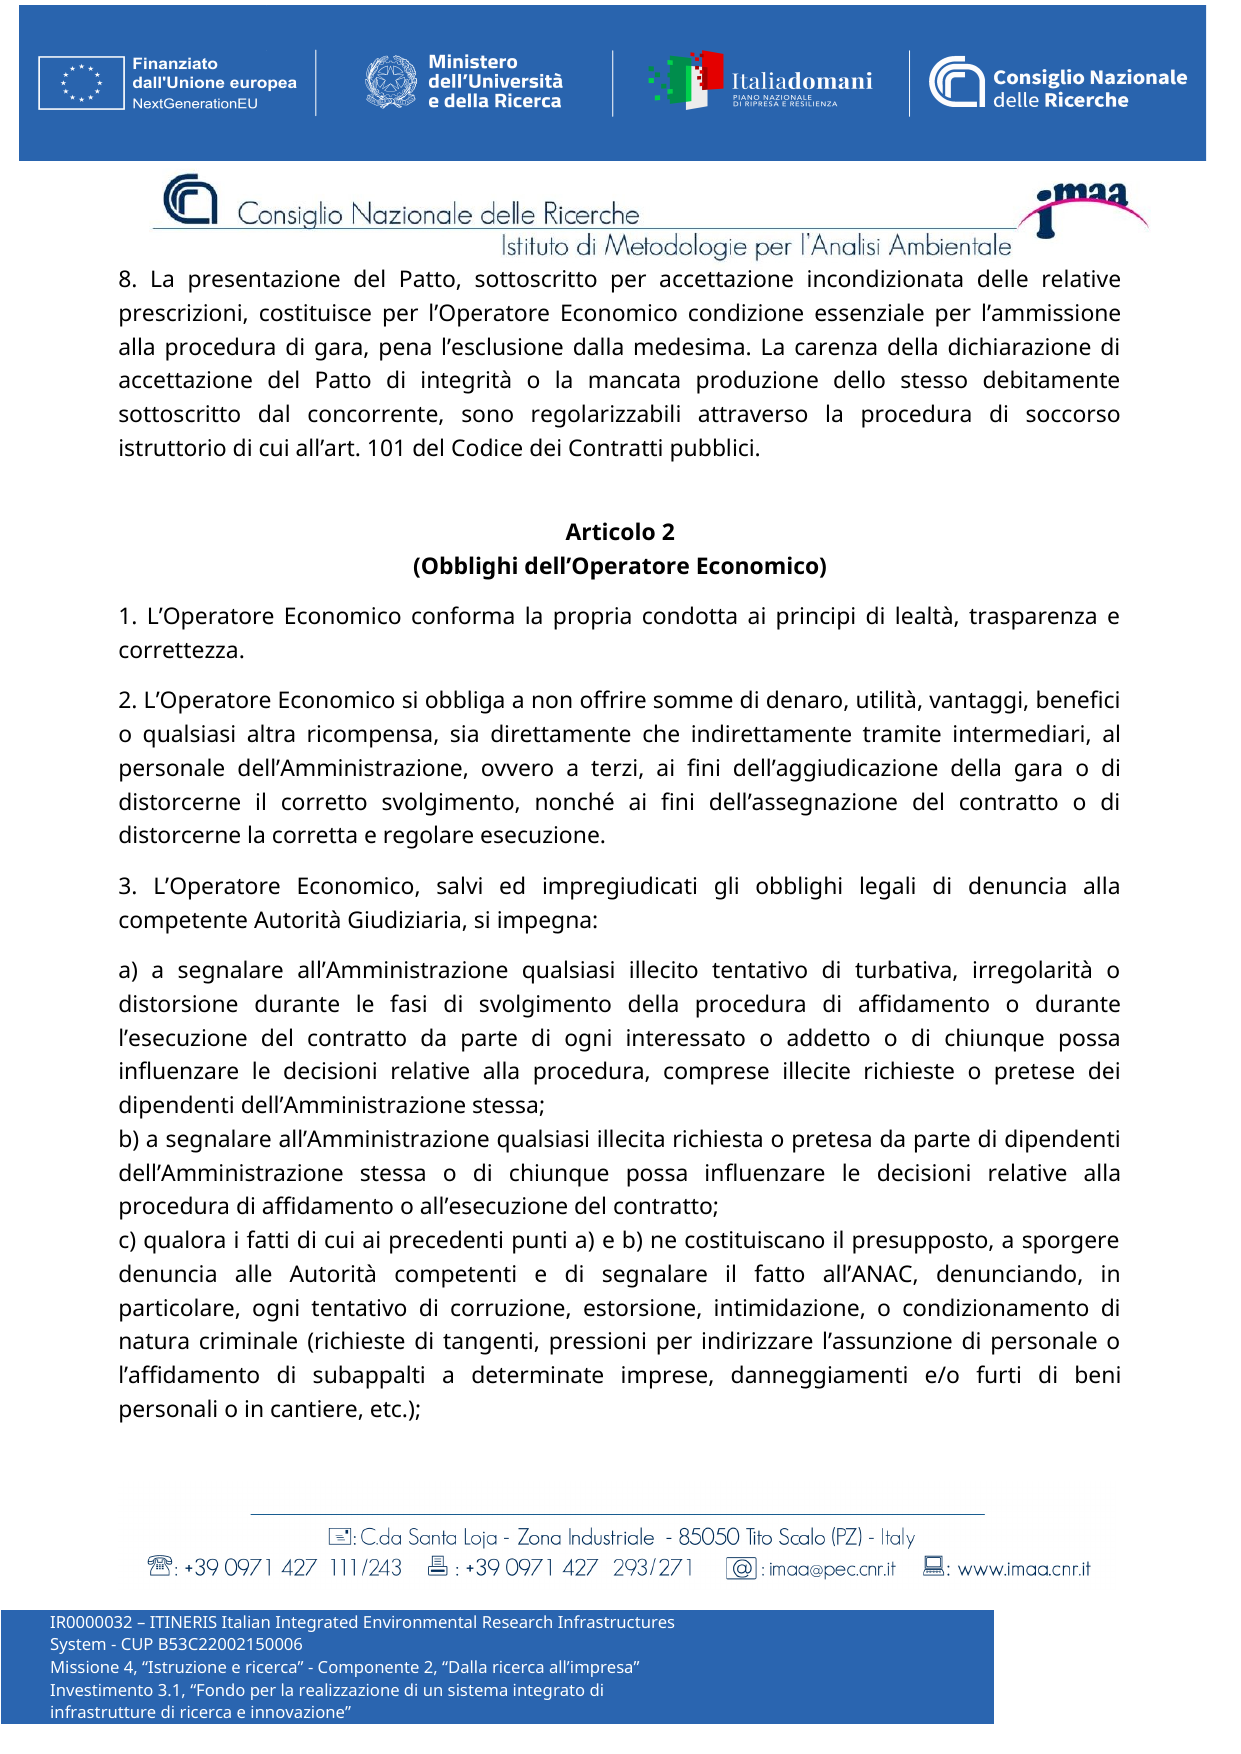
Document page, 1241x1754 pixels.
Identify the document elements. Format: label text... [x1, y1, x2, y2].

text a) a segnalare all’Amministrazione qualsiasi illecito tentativo di turbativa, irregolarità o distorsione durante le fasi di svolgimento della procedura di affidamento o durante l’esecuzione del contratto da parte di ogni interessato o addetto o di chiunque possa influenzare le decisioni relative alla procedura, comprese illecite richieste o pretese dei dipendenti dell’Amministrazione stessa; [118, 954, 1122, 1120]
text 8. La presentazione del Patto, sottoscritto per accettazione incondizionata delle relative prescrizioni, costituisce per l’Operatore Economico condizione essenziale per l’ammissione alla procedura di gara, pena l’esclusione dalla medesima. La carenza della dichiarazione di accettazione del Patto di integrità o la mancata produzione dello stesso debitamente sottoscritto dal concorrente, sono regolarizzabili attraverso la procedura di soccorso istruttorio di cui all’art. 101 del Codice dei Contratti pubblici. [118, 263, 1122, 463]
text c) qualora i fatti di cui ai precedenti punti a) e b) ne costituiscano il presupposto, a sporgere denuncia alle Autorità competenti e di segnalare il fatto all’ANAC, denunciando, in particolare, ogni tentativo di corruzione, estorsione, intimidazione, o condizionamento di natura criminale (richieste di tangenti, pressioni per indirizzare l’assunzione di personale o l’affidamento di subappalti a determinate imprese, danneggiamenti e/o furti di beni personali o in cantiere, etc.); [118, 1224, 1122, 1424]
picture [118, 1481, 1116, 1590]
text b) a segnalare all’Amministrazione qualsiasi illecita richiesta o pretesa da parte di dipendenti dell’Amministrazione stessa o di chiunque possa influenzare le decisioni relative alla procedura di affidamento o all’esecuzione del contratto; [118, 1123, 1122, 1222]
text 1. L’Operatore Economico conforma la propria condotta ai principi di lealtà, trasparenza e correttezza. [118, 600, 1122, 665]
picture [149, 168, 1151, 270]
picture [19, 5, 1207, 161]
text (Obblighi dell’Operatore Economico) [118, 550, 1122, 581]
text 3. L’Operatore Economico, salvi ed impregiudicati gli obblighi legali di denuncia alla competente Autorità Giudiziaria, si impegna: [118, 870, 1122, 935]
text Articolo 2 [118, 516, 1122, 547]
text 2. L’Operatore Economico si obbliga a non offrire somme di denaro, utilità, vantaggi, benefici o qualsiasi altra ricompensa, sia direttamente che indirettamente tramite intermediari, al personale dell’Amministrazione, ovvero a terzi, ai fini dell’aggiudicazione della gara o di distorcerne il corretto svolgimento, nonché ai fini dell’assegnazione del contratto o di distorcerne la corretta e regolare esecuzione. [118, 684, 1122, 851]
